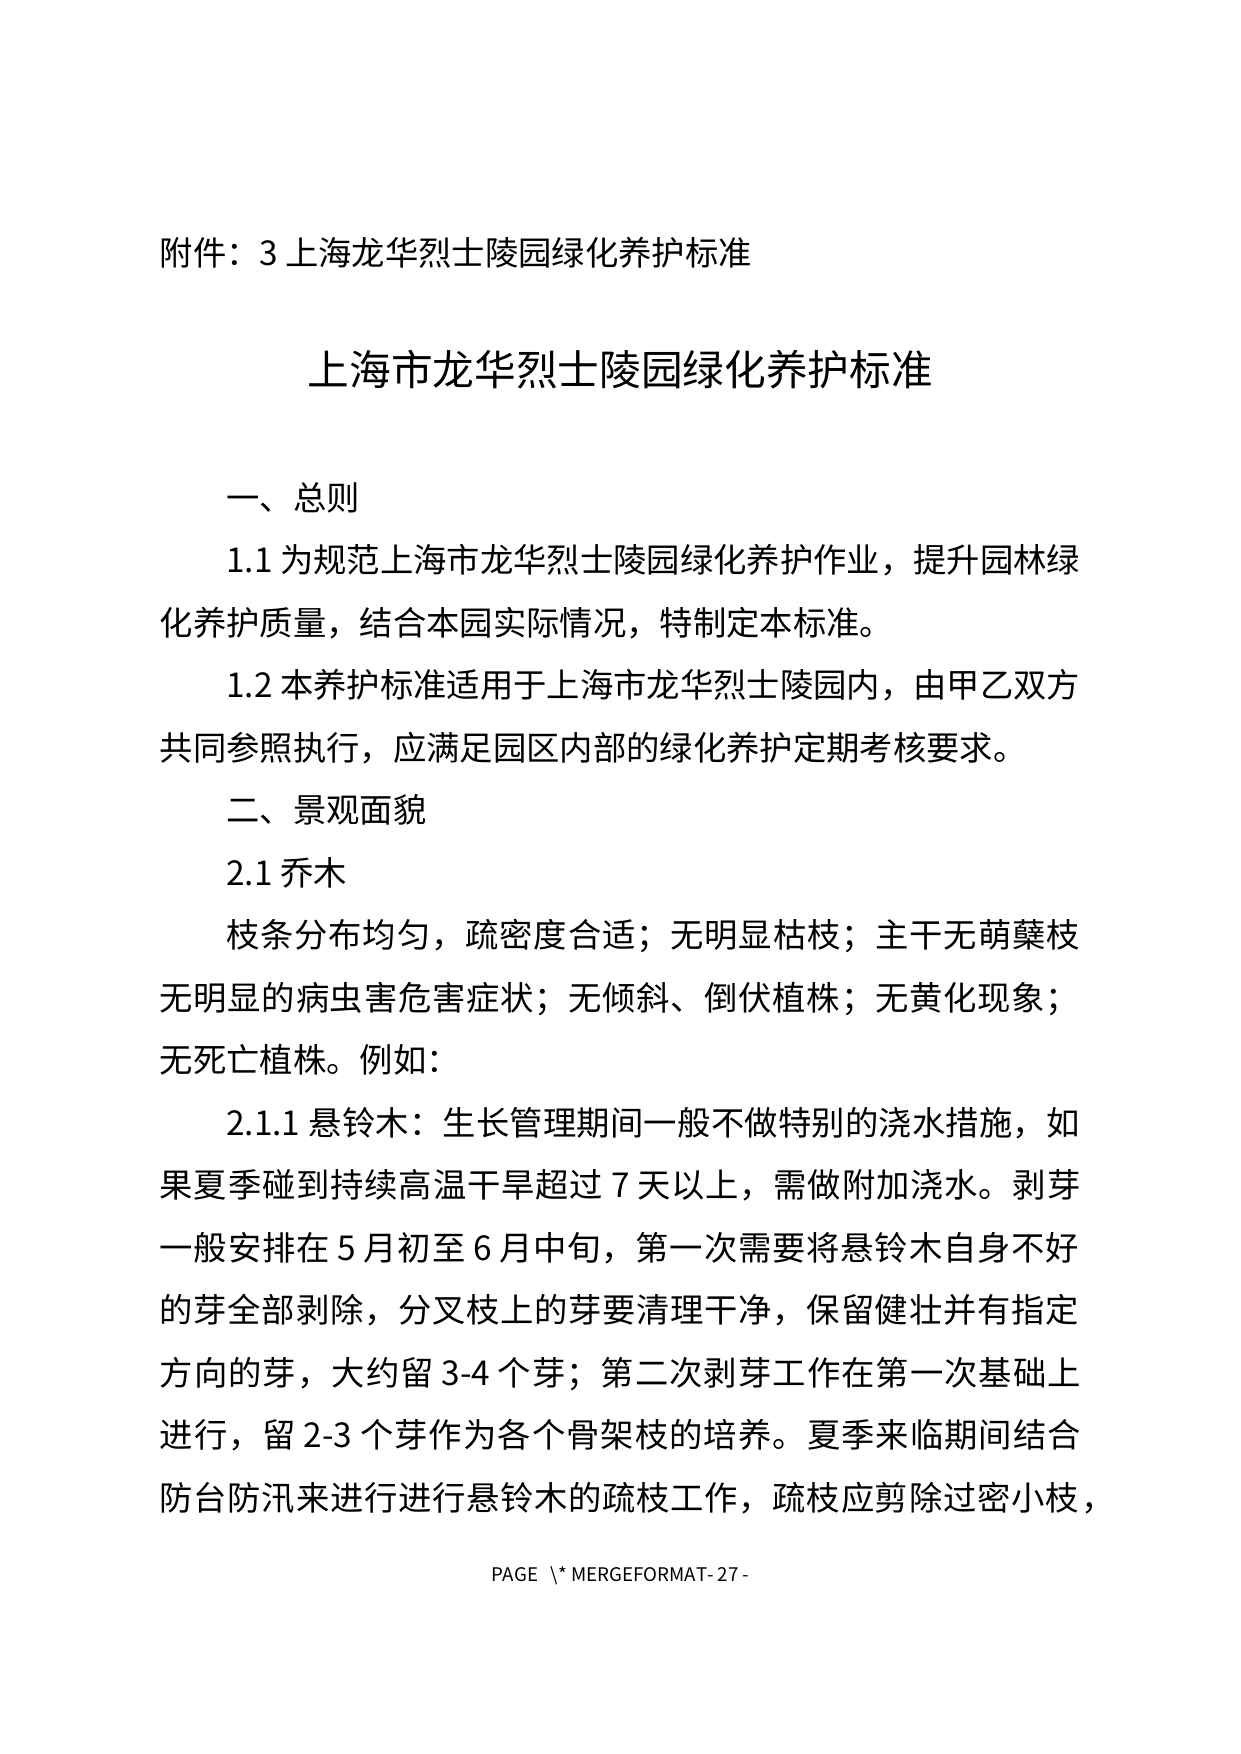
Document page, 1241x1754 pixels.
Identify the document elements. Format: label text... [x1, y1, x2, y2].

text 一、总则 [159, 460, 1081, 523]
text 上海市龙华烈士陵园绿化养护标准 [159, 335, 1081, 398]
text 附件：3上海龙华烈士陵园绿化养护标准 [159, 218, 1030, 277]
text 2.1 乔木 [159, 835, 1081, 898]
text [159, 1085, 1081, 1523]
text 枝条分布均匀，疏密度合适；无明显枯枝；主干无萌蘖枝；无明显的病虫害危害症状；无倾斜、倒伏植株；无黄化现象；无死亡植株。例如： [159, 898, 1081, 1085]
text 1.2 本养护标准适用于上海市龙华烈士陵园内，由甲乙双方共同参照执行，应满足园区内部的绿化养护定期考核要求。 [159, 648, 1081, 773]
text 二、景观面貌 [159, 773, 1081, 835]
text 1.1 为规范上海市龙华烈士陵园绿化养护作业，提升园林绿化养护质量，结合本园实际情况，特制定本标准。 [159, 523, 1081, 648]
